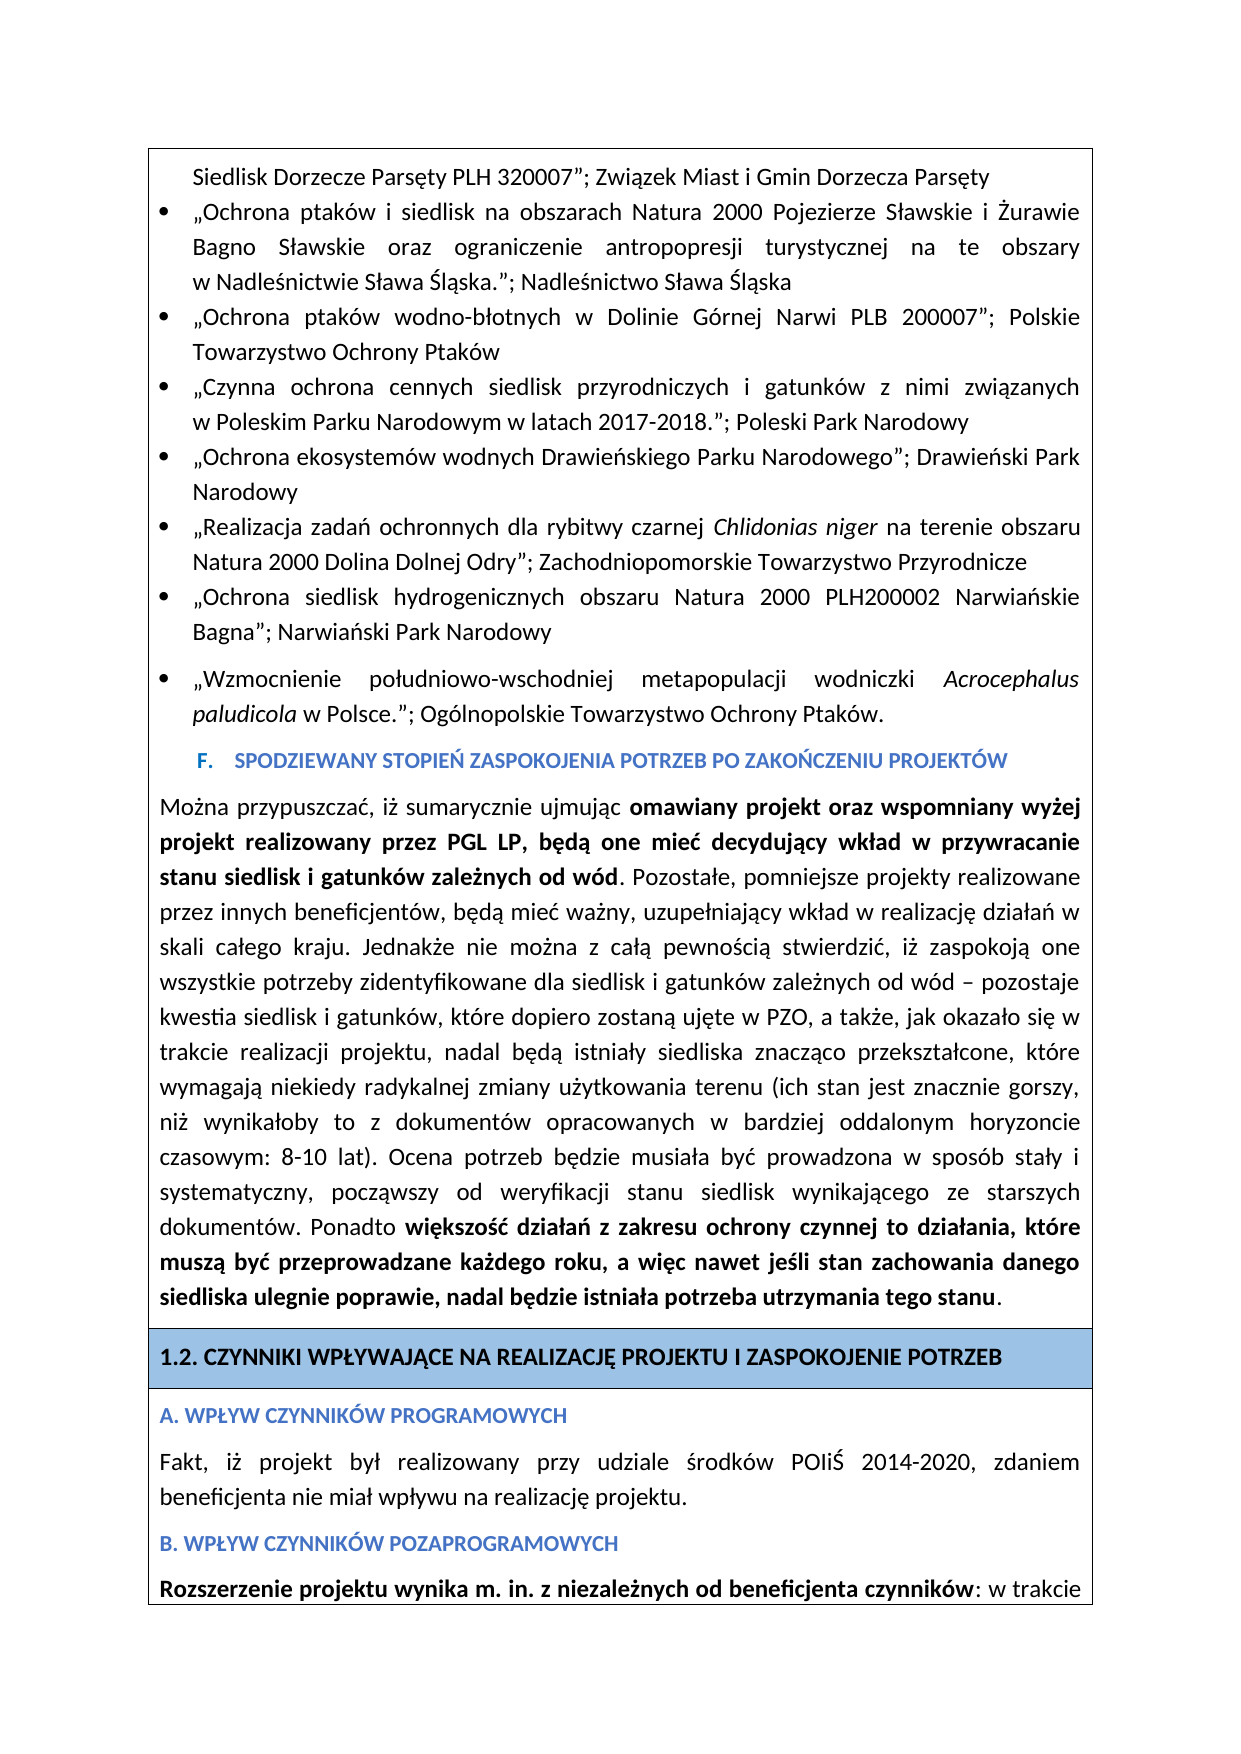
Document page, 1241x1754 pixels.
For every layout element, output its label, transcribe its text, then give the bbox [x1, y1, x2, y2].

table_cell 1.2. CZYNNIKI WPŁYWAJĄCE NA REALIZACJĘ PROJEKTU I ZASPOKOJENIE POTRZEB [149, 1329, 1092, 1388]
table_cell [149, 149, 1092, 1328]
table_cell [149, 1389, 1092, 1604]
